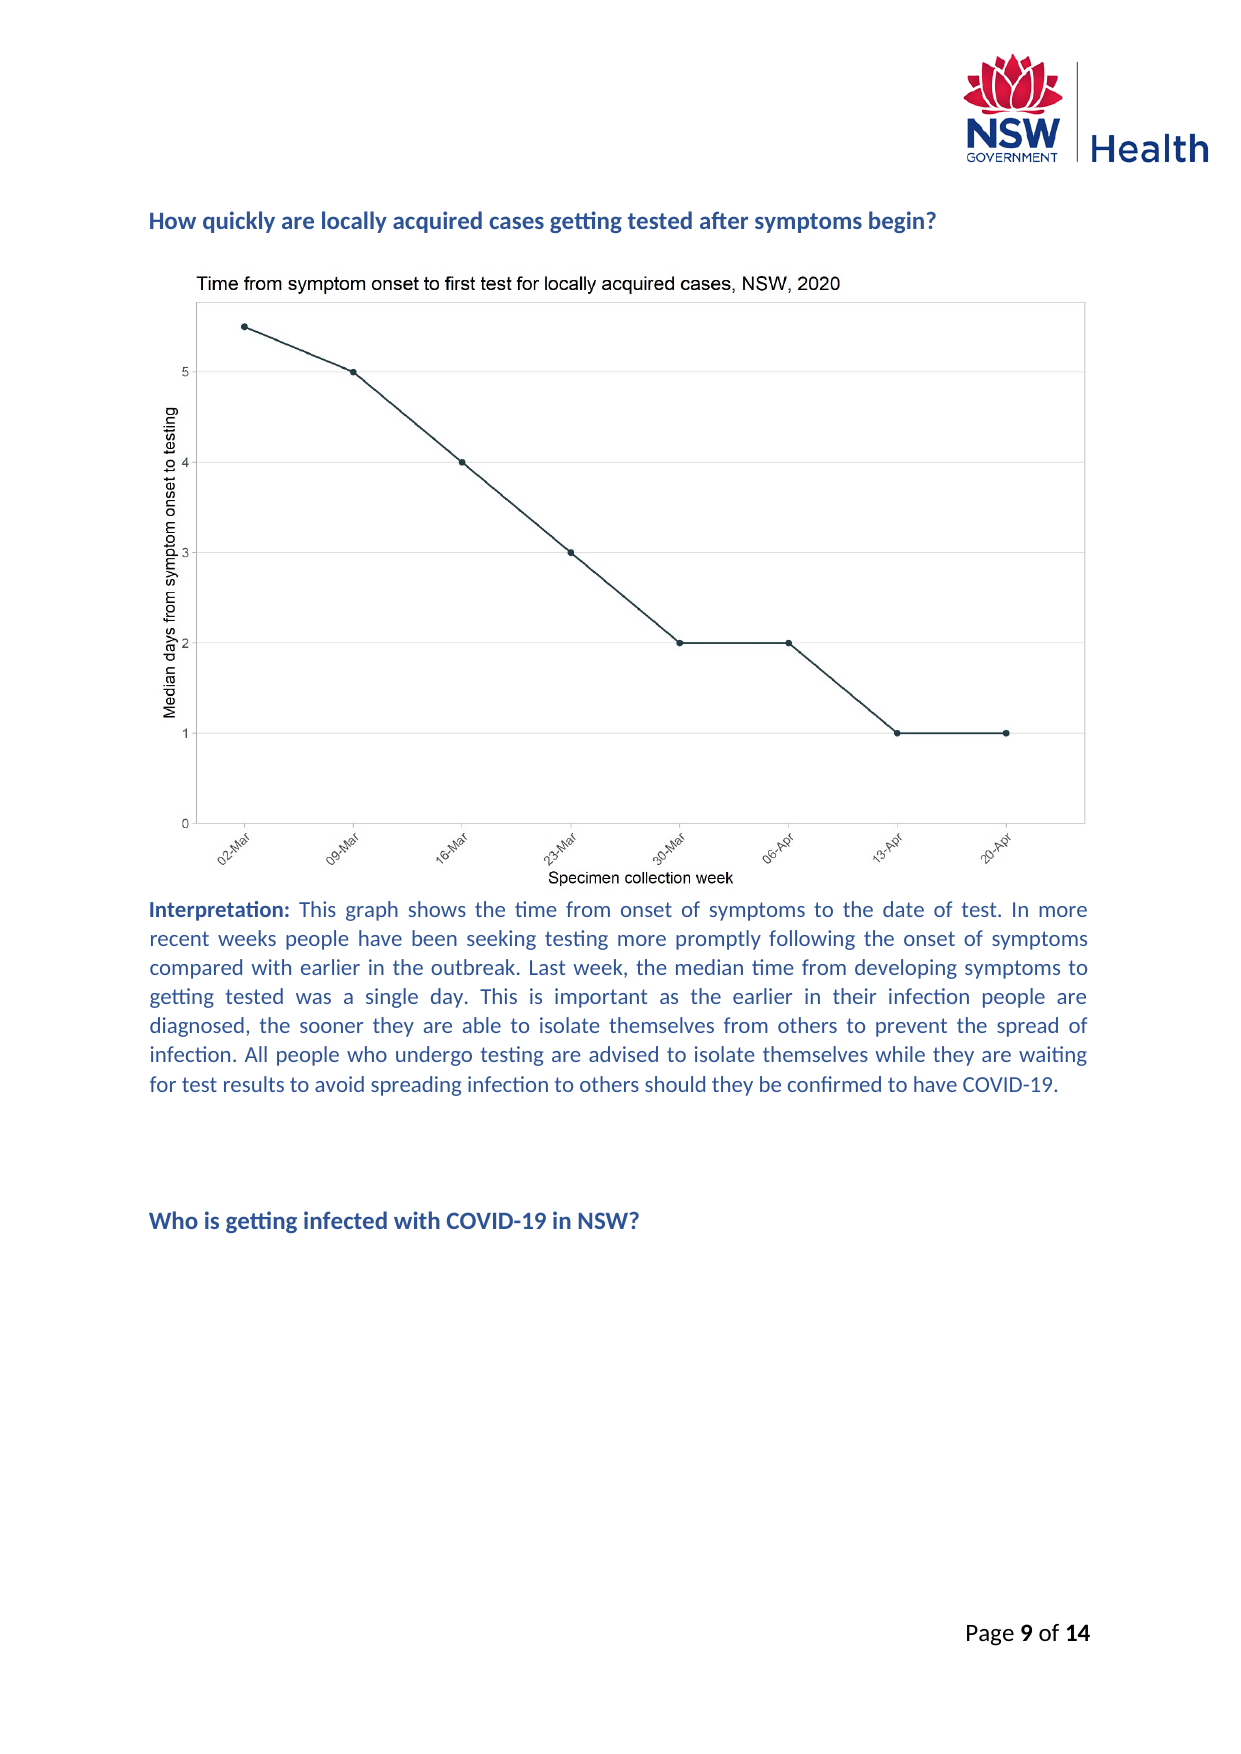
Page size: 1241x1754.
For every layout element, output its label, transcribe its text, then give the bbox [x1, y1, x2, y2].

subtitle How quickly are locally acquired cases getting tested after symptoms begin? [148, 205, 1089, 236]
picture [960, 51, 1209, 164]
subtitle Who is getting infected with COVID-19 in NSW? [148, 1205, 1089, 1236]
picture [155, 268, 1093, 894]
text Interpretation: This graph shows the time from onset of symptoms to the date of test. In more recent weeks people have been seeking testing more promptly following the onset of symptoms compared with earlier in the outbreak. Last week, the median time from developing symptoms to getting tested was a single day. This is important as the earlier in their infection people are diagnosed, the sooner they are able to isolate themselves from others to prevent the spread of infection. All people who undergo testing are advised to isolate themselves while they are waiting for test results to avoid spreading infection to others should they be confirmed to have COVID-19. [148, 896, 1089, 1099]
